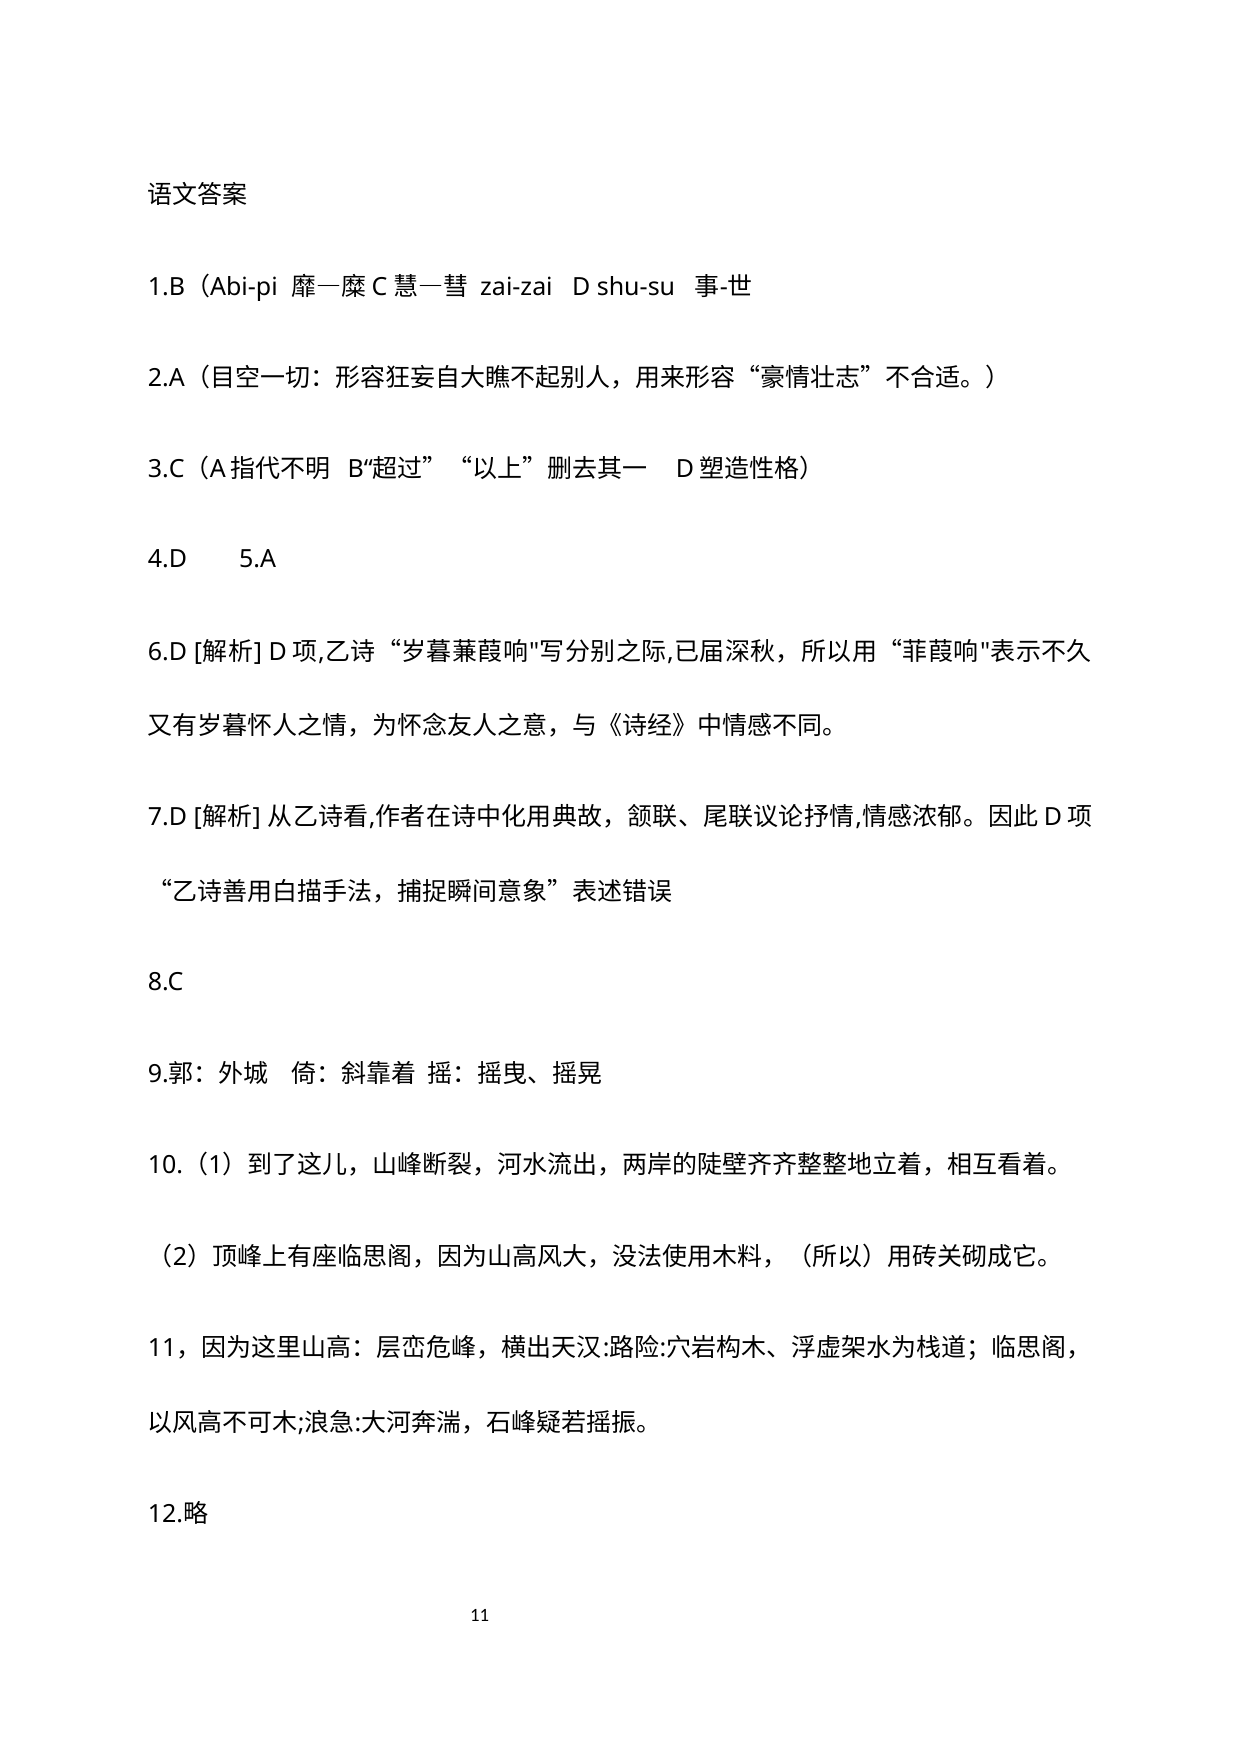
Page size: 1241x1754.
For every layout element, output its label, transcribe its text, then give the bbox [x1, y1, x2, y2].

list D 5.A [148, 526, 1092, 591]
list 语文答案 [148, 161, 1092, 226]
text 7.D [解析] 从乙诗看,作者在诗中化用典故，颔联、尾联议论抒情,情感浓郁。因此D项“乙诗善用白描手法，捕捉瞬间意象”表述错误 [148, 782, 1092, 922]
list B（Abi-pi 靡—糜 C 慧—彗 zai-zai D shu-su 事-世 [148, 252, 1092, 317]
text （2）顶峰上有座临思阁，因为山高风大，没法使用木料，（所以）用砖关砌成它。 [148, 1222, 1092, 1287]
text 11，因为这里山高：层峦危峰，横出天汉:路险:穴岩构木、浮虚架水为栈道；临思阁，以风高不可木;浪急:大河奔湍，石峰疑若摇振。 [148, 1313, 1092, 1453]
list C（A指代不明 B“超过”“以上”删去其一 D塑造性格） [148, 434, 1092, 499]
text 12.略 [148, 1479, 1092, 1544]
list A（目空一切：形容狂妄自大瞧不起别人，用来形容“豪情壮志”不合适。） [148, 343, 1092, 408]
text 8.C [148, 948, 1092, 1013]
text 6.D [解析] D项,乙诗“岁暮蒹葭响"写分别之际,已届深秋，所以用“菲葭响"表示不久又有岁暮怀人之情，为怀念友人之意，与《诗经》中情感不同。 [148, 617, 1092, 756]
text 10.（1）到了这儿，山峰断裂，河水流出，两岸的陡壁齐齐整整地立着，相互看着。 [148, 1131, 1092, 1196]
text 9.郭：外城 倚：斜靠着 摇：摇曳、摇晃 [148, 1039, 1092, 1104]
